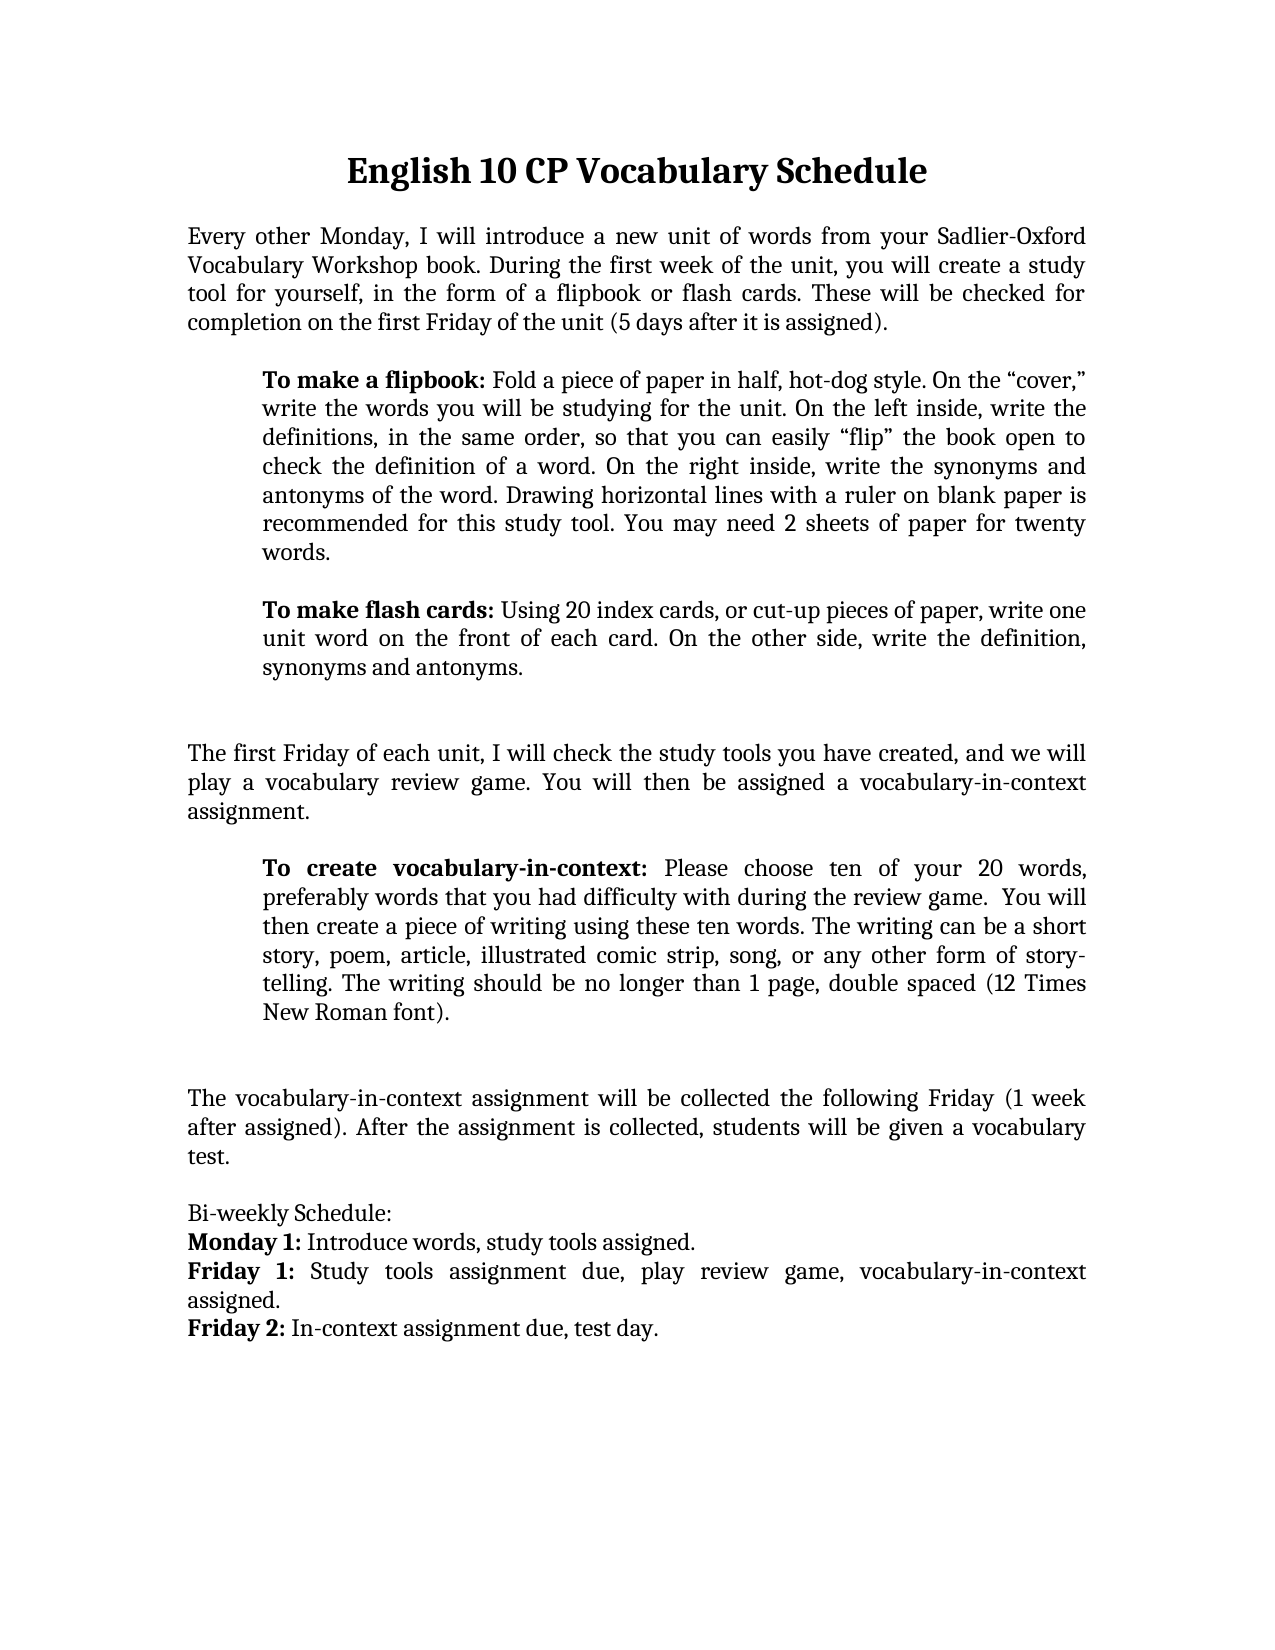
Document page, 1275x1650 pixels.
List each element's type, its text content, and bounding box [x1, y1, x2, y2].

text To make a flipbook: Fold a piece of paper in half, hot-dog style. On the “cover,” write the words you will be studying for the unit. On the left inside, write the definitions, in the same order, so that you can easily “flip” the book open to check the definition of a word. On the right inside, write the synonyms and antonyms of the word. Drawing horizontal lines with a ruler on blank paper is recommended for this study tool. You may need 2 sheets of paper for twenty words. [262, 366, 1087, 567]
text Every other Monday, I will introduce a new unit of words from your Sadlier-Oxford Vocabulary Workshop book. During the first week of the unit, you will create a study tool for yourself, in the form of a flipbook or flash cards. These will be checked for completion on the first Friday of the unit (5 days after it is assigned). [187, 222, 1087, 337]
text Bi-weekly Schedule: [187, 1199, 1087, 1228]
text English 10 CP Vocabulary Schedule [187, 150, 1087, 193]
text To make flash cards: Using 20 index cards, or cut-up pieces of paper, write one unit word on the front of each card. On the other side, write the definition, synonyms and antonyms. [262, 596, 1087, 682]
text Friday 1: Study tools assignment due, play review game, vocabulary-in-context assigned. [187, 1257, 1087, 1314]
text The vocabulary-in-context assignment will be collected the following Friday (1 week after assigned). After the assignment is collected, students will be given a vocabulary test. [187, 1084, 1087, 1171]
text Friday 2: In-context assignment due, test day. [187, 1314, 1087, 1343]
text To create vocabulary-in-context: Please choose ten of your 20 words, preferably words that you had difficulty with during the review game. You will then create a piece of writing using these ten words. The writing can be a short story, poem, article, illustrated comic strip, song, or any other form of story-telling. The writing should be no longer than 1 page, double spaced (12 Times New Roman font). [262, 854, 1087, 1027]
text Monday 1: Introduce words, study tools assigned. [187, 1228, 1087, 1257]
text The first Friday of each unit, I will check the study tools you have created, and we will play a vocabulary review game. You will then be assigned a vocabulary-in-context assignment. [187, 739, 1087, 826]
